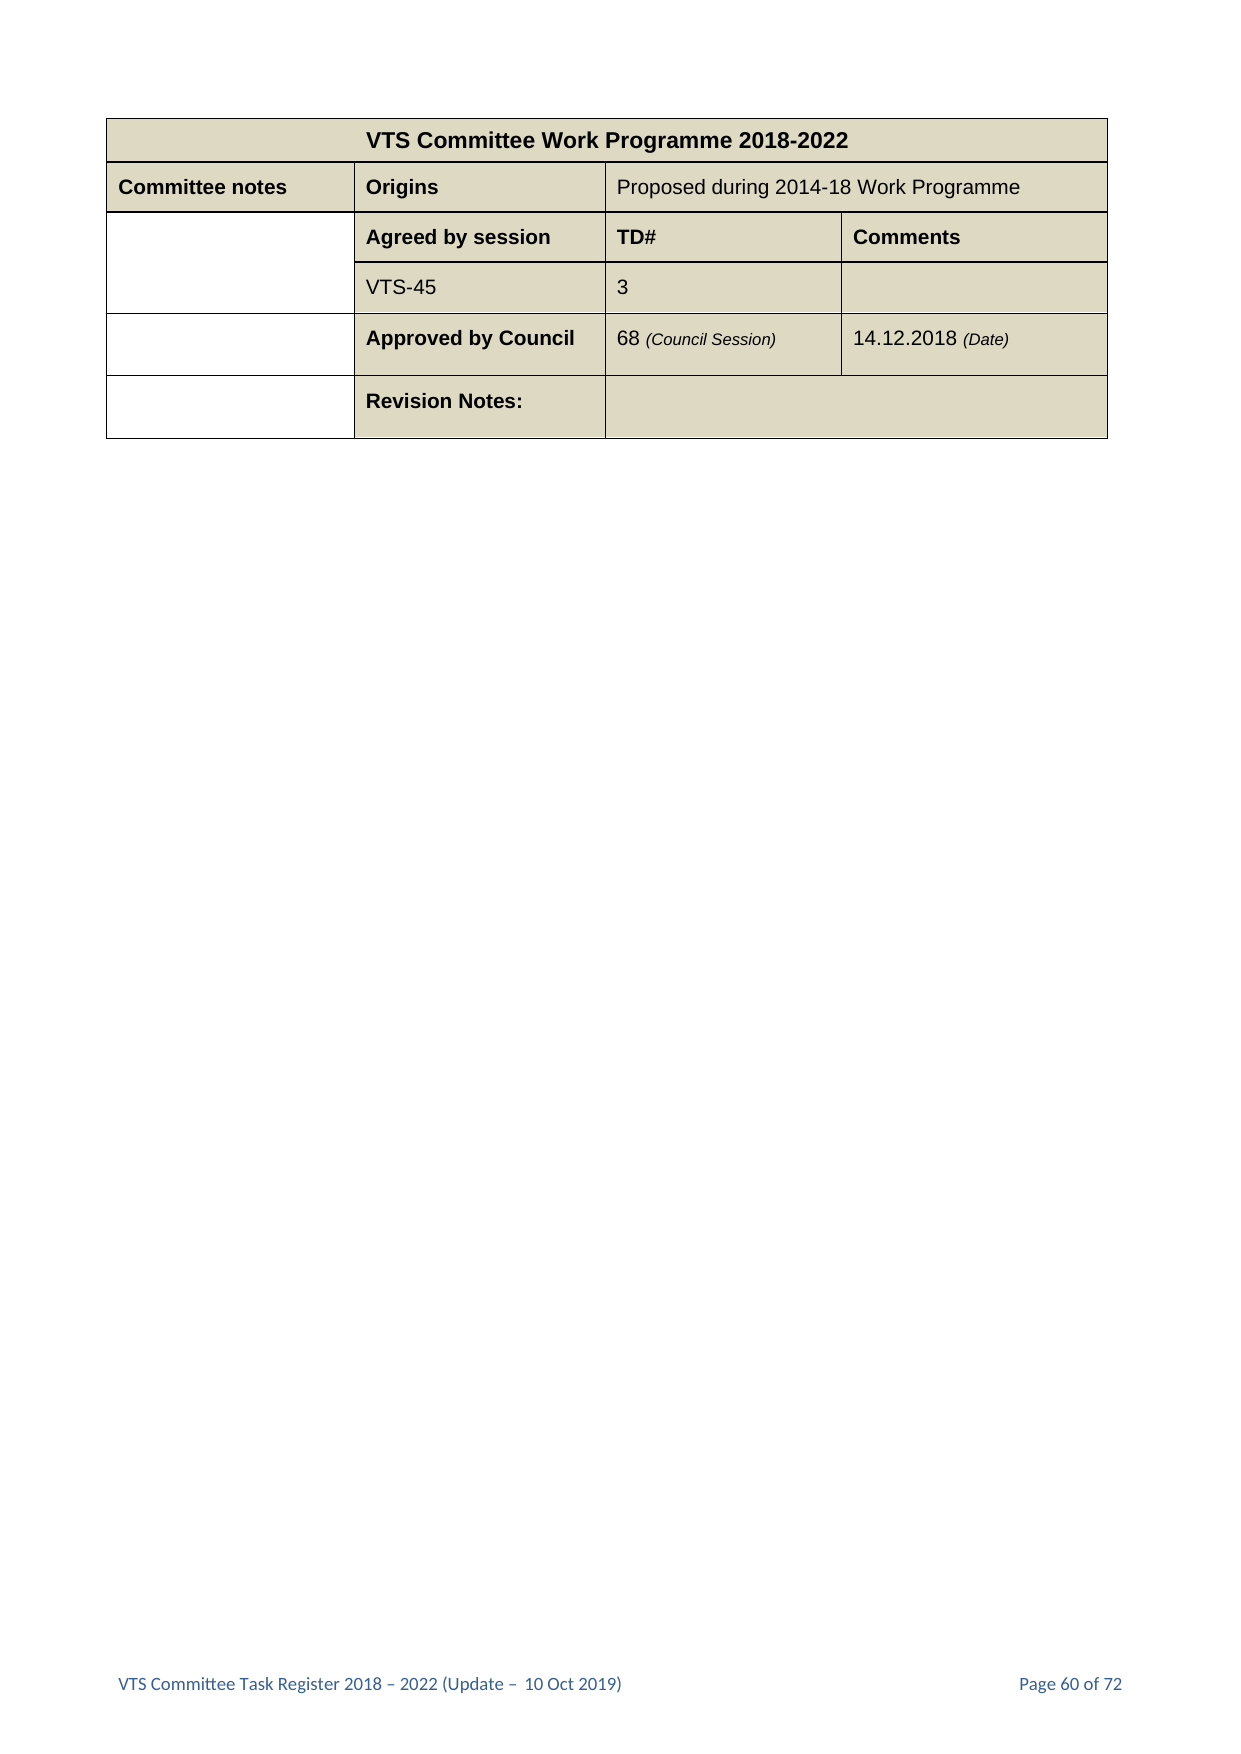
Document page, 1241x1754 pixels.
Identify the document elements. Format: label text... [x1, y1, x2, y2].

table_cell [606, 376, 1107, 437]
table_cell Approved by Council [355, 314, 605, 375]
table_cell Proposed during 2014-18 Work Programme [606, 163, 1107, 211]
table_cell [107, 314, 354, 375]
table_cell Revision Notes: [355, 376, 605, 437]
table_header VTS Committee Work Programme 2018-2022 [107, 119, 1107, 161]
table_cell Origins [355, 163, 605, 211]
table_cell 68 (Council Session) [606, 314, 841, 375]
table_cell [842, 263, 1107, 312]
table_cell VTS-45 [355, 263, 605, 312]
table_cell 14.12.2018 (Date) [842, 314, 1107, 375]
table_cell Agreed by session [355, 213, 605, 261]
table_cell 3 [606, 263, 841, 312]
table_cell Comments [842, 213, 1107, 261]
table_cell [107, 376, 354, 437]
table_cell Committee notes [107, 163, 354, 211]
table_cell TD# [606, 213, 841, 261]
table_cell [107, 213, 354, 312]
